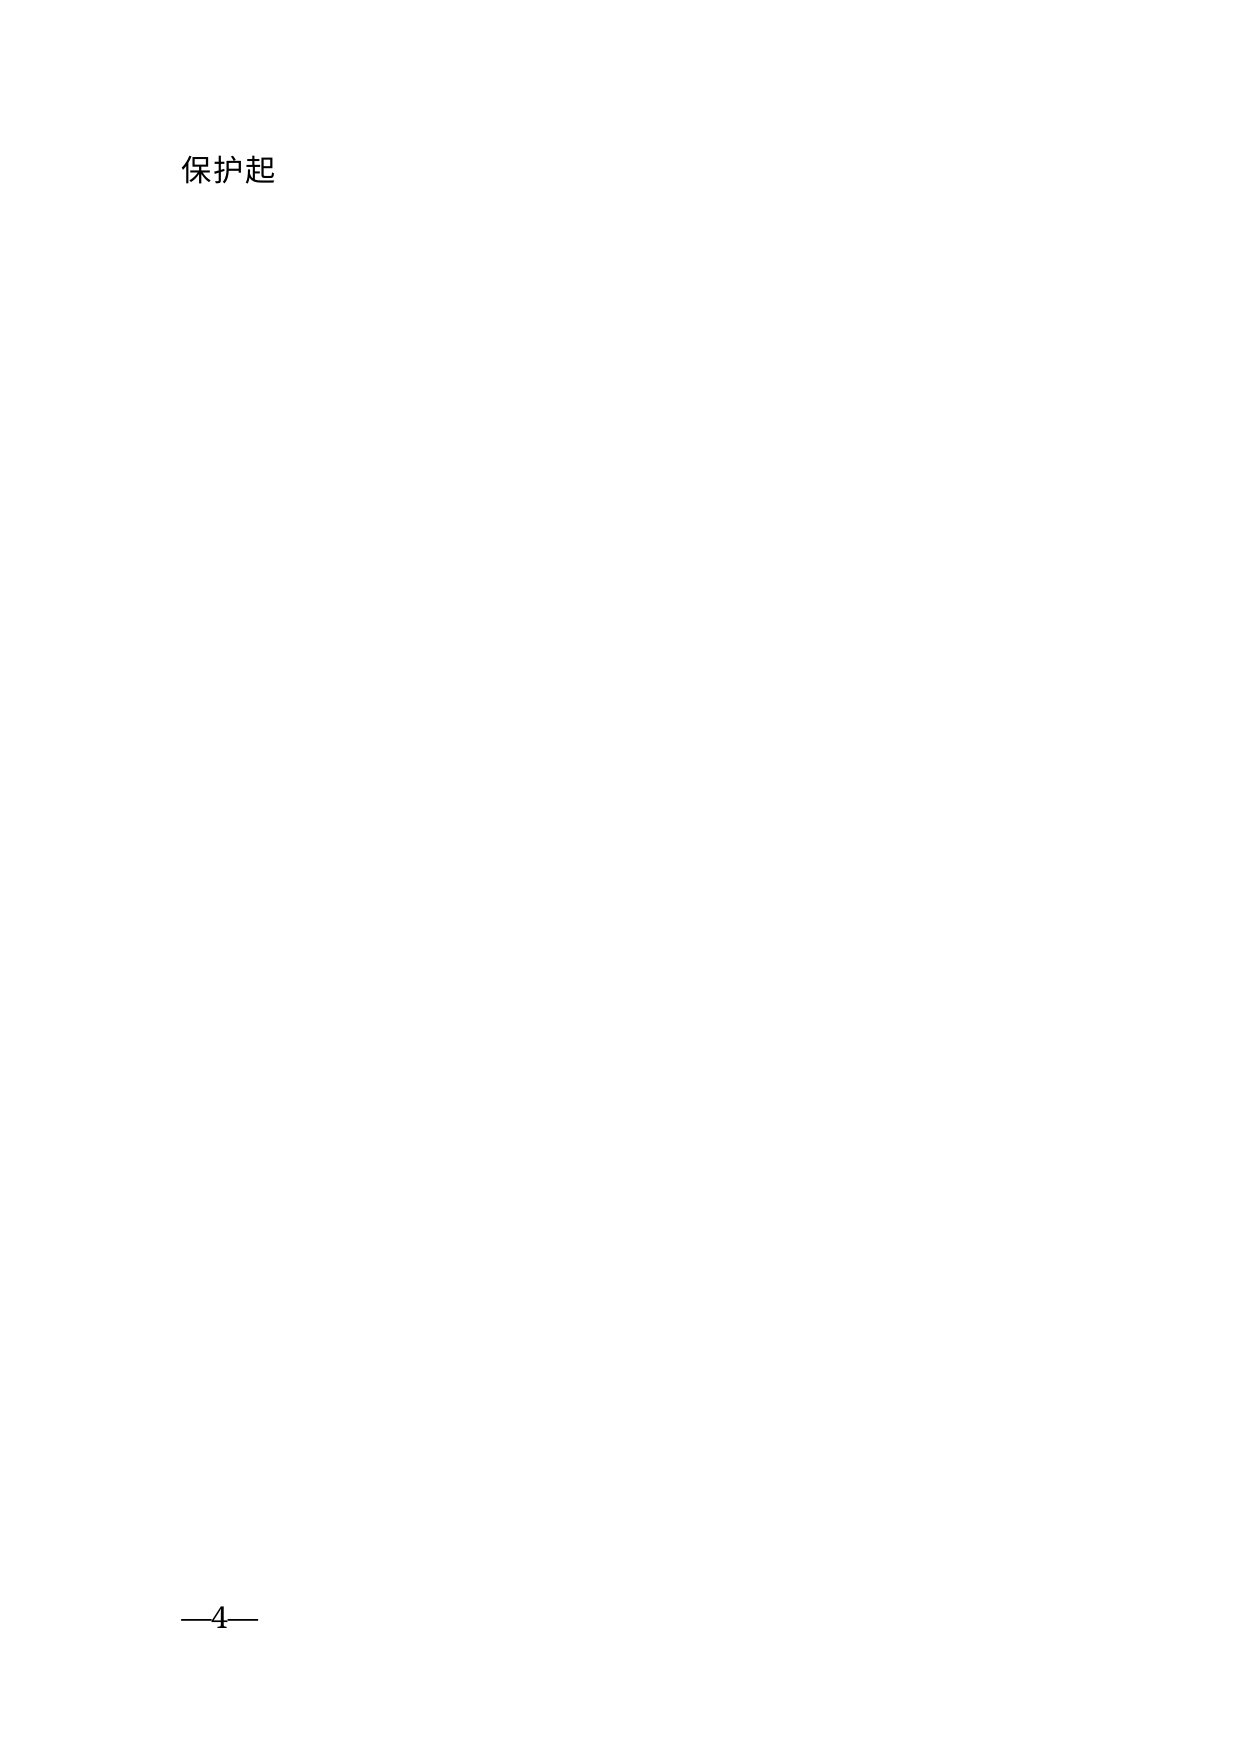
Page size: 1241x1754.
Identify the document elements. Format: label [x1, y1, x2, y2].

text [181, 149, 1060, 190]
